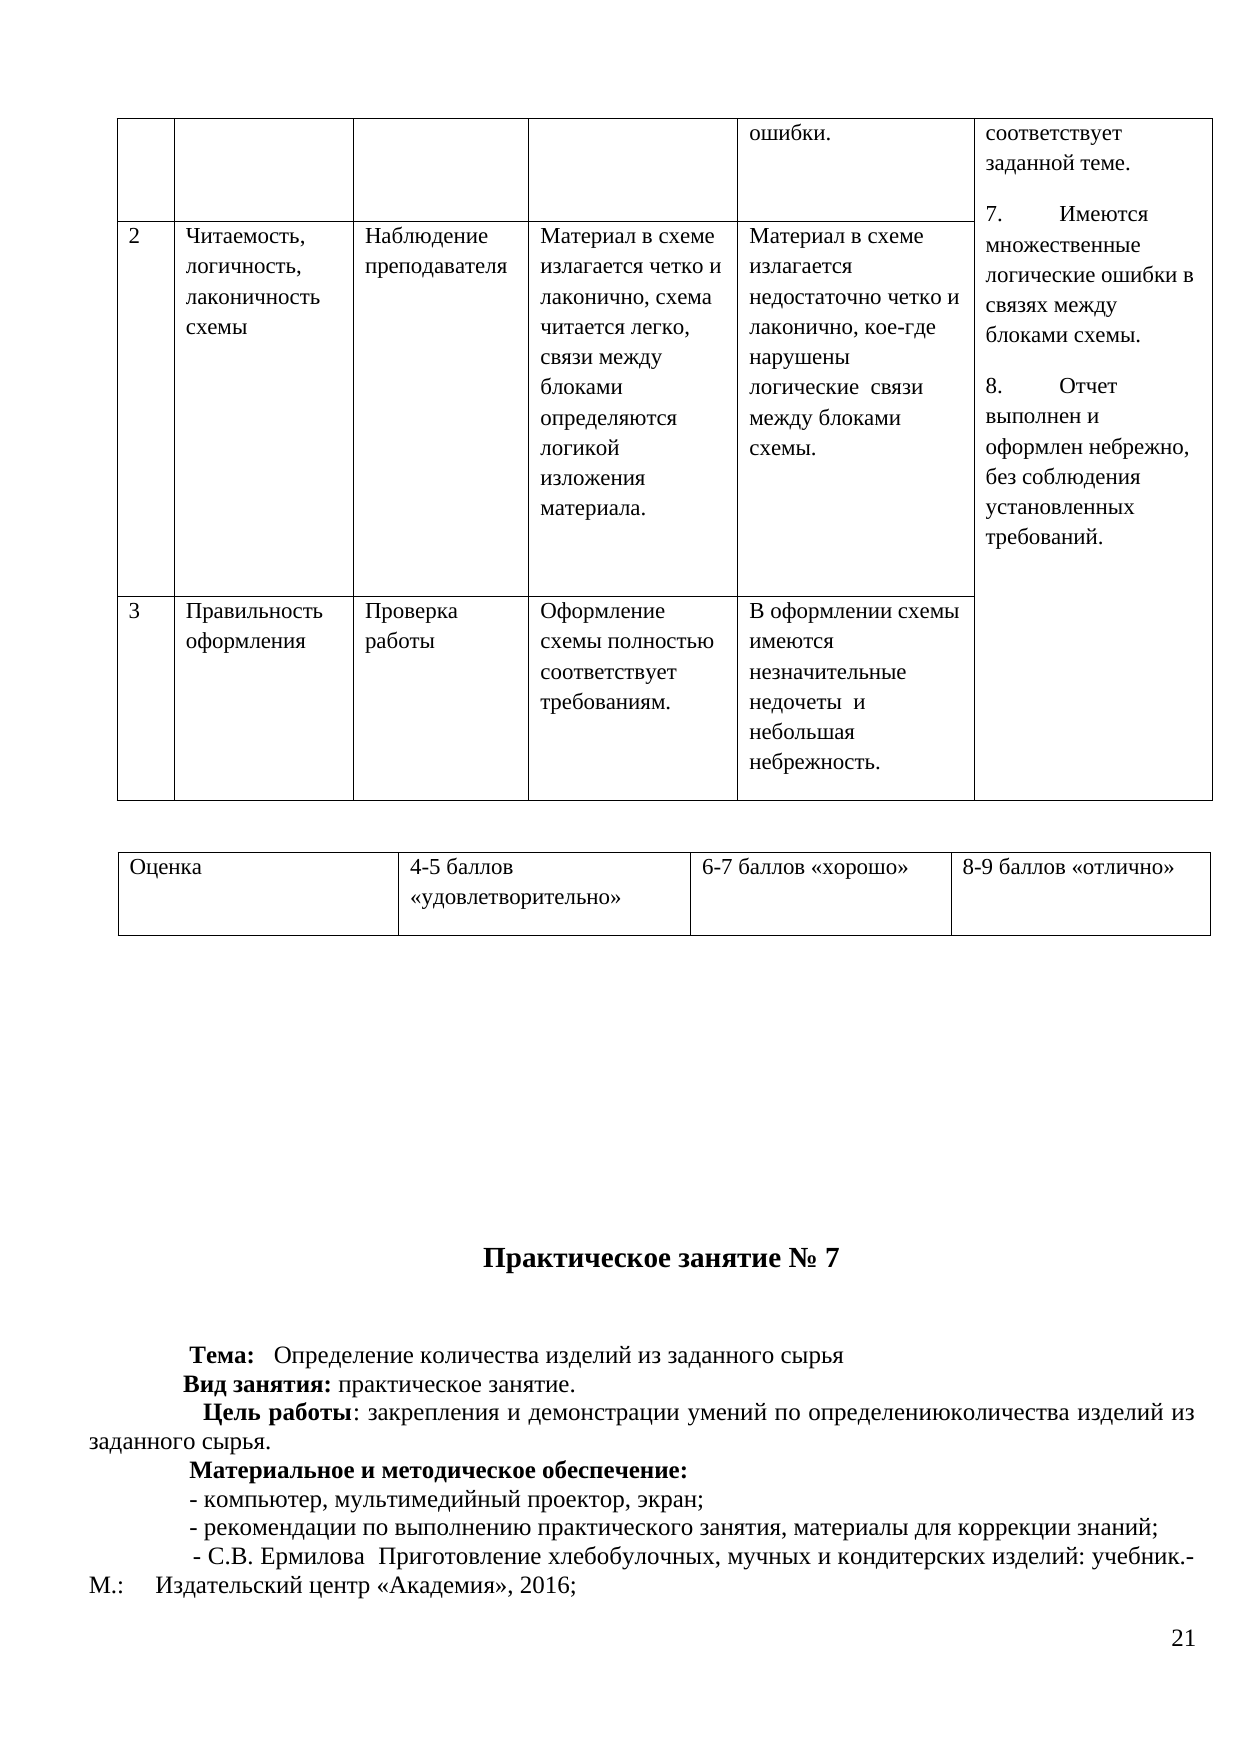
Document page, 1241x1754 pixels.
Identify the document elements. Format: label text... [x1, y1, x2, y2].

table_header 4-5 баллов «удовлетворительно» [399, 853, 690, 934]
text Материальное и методическое обеспечение: [88, 1455, 1196, 1484]
text Практическое занятие № 7 [133, 1240, 1196, 1274]
table_cell Читаемость, логичность, лаконичность схемы [175, 222, 353, 596]
text - С.В. Ермилова Приготовление хлебобулочных, мучных и кондитерских изделий: учебник.-М.: Издательский центр «Академия», 2016; [88, 1541, 1196, 1599]
text - компьютер, мультимедийный проектор, экран; [133, 1484, 1196, 1512]
table_header 6-7 баллов «хорошо» [691, 853, 951, 934]
table_cell 1 [118, 119, 174, 221]
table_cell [975, 119, 1212, 800]
text Вид занятия: практическое занятие. [133, 1369, 1196, 1397]
text Тема: Определение количества изделий из заданного сырья [133, 1340, 1196, 1369]
table_header Оценка [119, 853, 398, 934]
table_cell Наблюдение преподавателя [354, 222, 528, 596]
text - рекомендации по выполнению практического занятия, материалы для коррекции знаний; [88, 1512, 1196, 1541]
table_header 8-9 баллов «отлично» [952, 853, 1210, 934]
table_cell Материал в схеме излагается недостаточно четко и лаконично, кое-где нарушены логические связи между блоками схемы. [738, 222, 974, 596]
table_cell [529, 119, 737, 221]
table_cell 3 [118, 597, 174, 800]
table_cell 2 [118, 222, 174, 596]
table_cell Проверка работы [354, 597, 528, 800]
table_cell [738, 119, 974, 221]
table_cell Материал в схеме излагается четко и лаконично, схема читается легко, связи между блоками определяются логикой изложения материала. [529, 222, 737, 596]
table_cell Правильность оформления [175, 597, 353, 800]
table_cell Оформление схемы полностью соответствует требованиям. [529, 597, 737, 800]
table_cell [175, 119, 353, 221]
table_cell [354, 119, 528, 221]
text Цель работы: закрепления и демонстрации умений по определениюколичества изделий из заданного сырья. [88, 1397, 1196, 1455]
table_cell В оформлении схемы имеются незначительные недочеты и небольшая небрежность. [738, 597, 974, 800]
